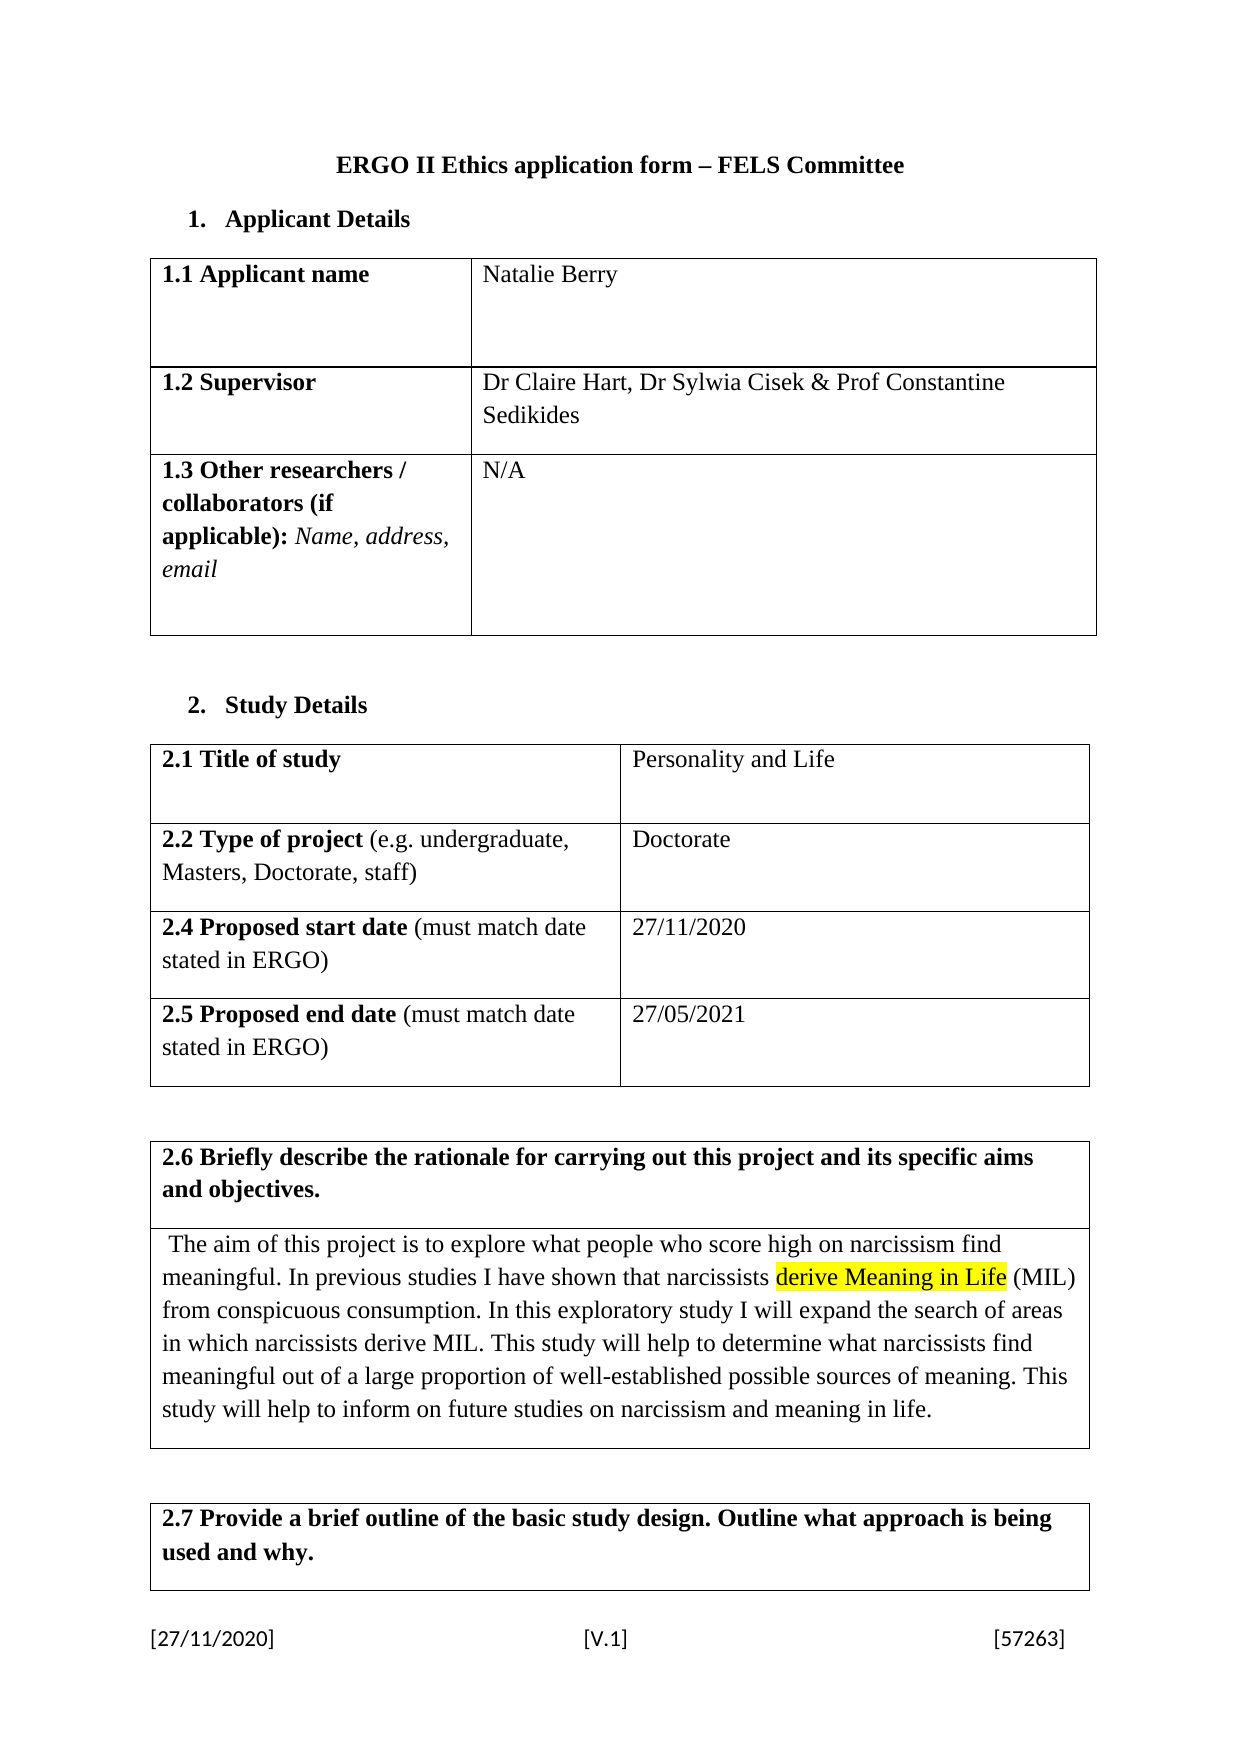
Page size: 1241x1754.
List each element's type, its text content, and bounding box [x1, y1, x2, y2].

table_cell 27/11/2020 [621, 912, 1089, 998]
table_cell The aim of this project is to explore what people who score high on narcissism find meaningful. In previous studies I have shown that narcissists derive Meaning in Life (MIL) from conspicuous consumption. In this exploratory study I will expand the search of areas in which narcissists derive MIL. This study will help to determine what narcissists find meaningful out of a large proportion of well-established possible sources of meaning. This study will help to inform on future studies on narcissism and meaning in life. [151, 1229, 1089, 1448]
table_cell 1.2 Supervisor [151, 368, 471, 454]
list Applicant Details [187, 204, 1090, 233]
table_cell 2.4 Proposed start date (must match date stated in ERGO) [151, 912, 620, 998]
table_cell 27/05/2021 [621, 999, 1089, 1086]
table_cell Doctorate [621, 824, 1089, 911]
table_header Natalie Berry [472, 259, 1096, 366]
table_cell 2.2 Type of project (e.g. undergraduate, Masters, Doctorate, staff) [151, 824, 620, 911]
text ERGO II Ethics application form – FELS Committee [150, 150, 1090, 179]
table_header Personality and Life [621, 745, 1089, 823]
table_header 1.1 Applicant name [151, 259, 471, 366]
table_header 2.7 Provide a brief outline of the basic study design. Outline what approach is being used and why. [151, 1504, 1089, 1590]
table_cell 2.5 Proposed end date (must match date stated in ERGO) [151, 999, 620, 1086]
table_cell Dr Claire Hart, Dr Sylwia Cisek & Prof Constantine Sedikides [472, 368, 1096, 454]
list Study Details [187, 690, 1090, 718]
table_cell N/A [472, 455, 1096, 635]
table_header 2.1 Title of study [151, 745, 620, 823]
table_cell 1.3 Other researchers / collaborators (if applicable): Name, address, email [151, 455, 471, 635]
table_header 2.6 Briefly describe the rationale for carrying out this project and its specific aims and objectives. [151, 1142, 1089, 1228]
